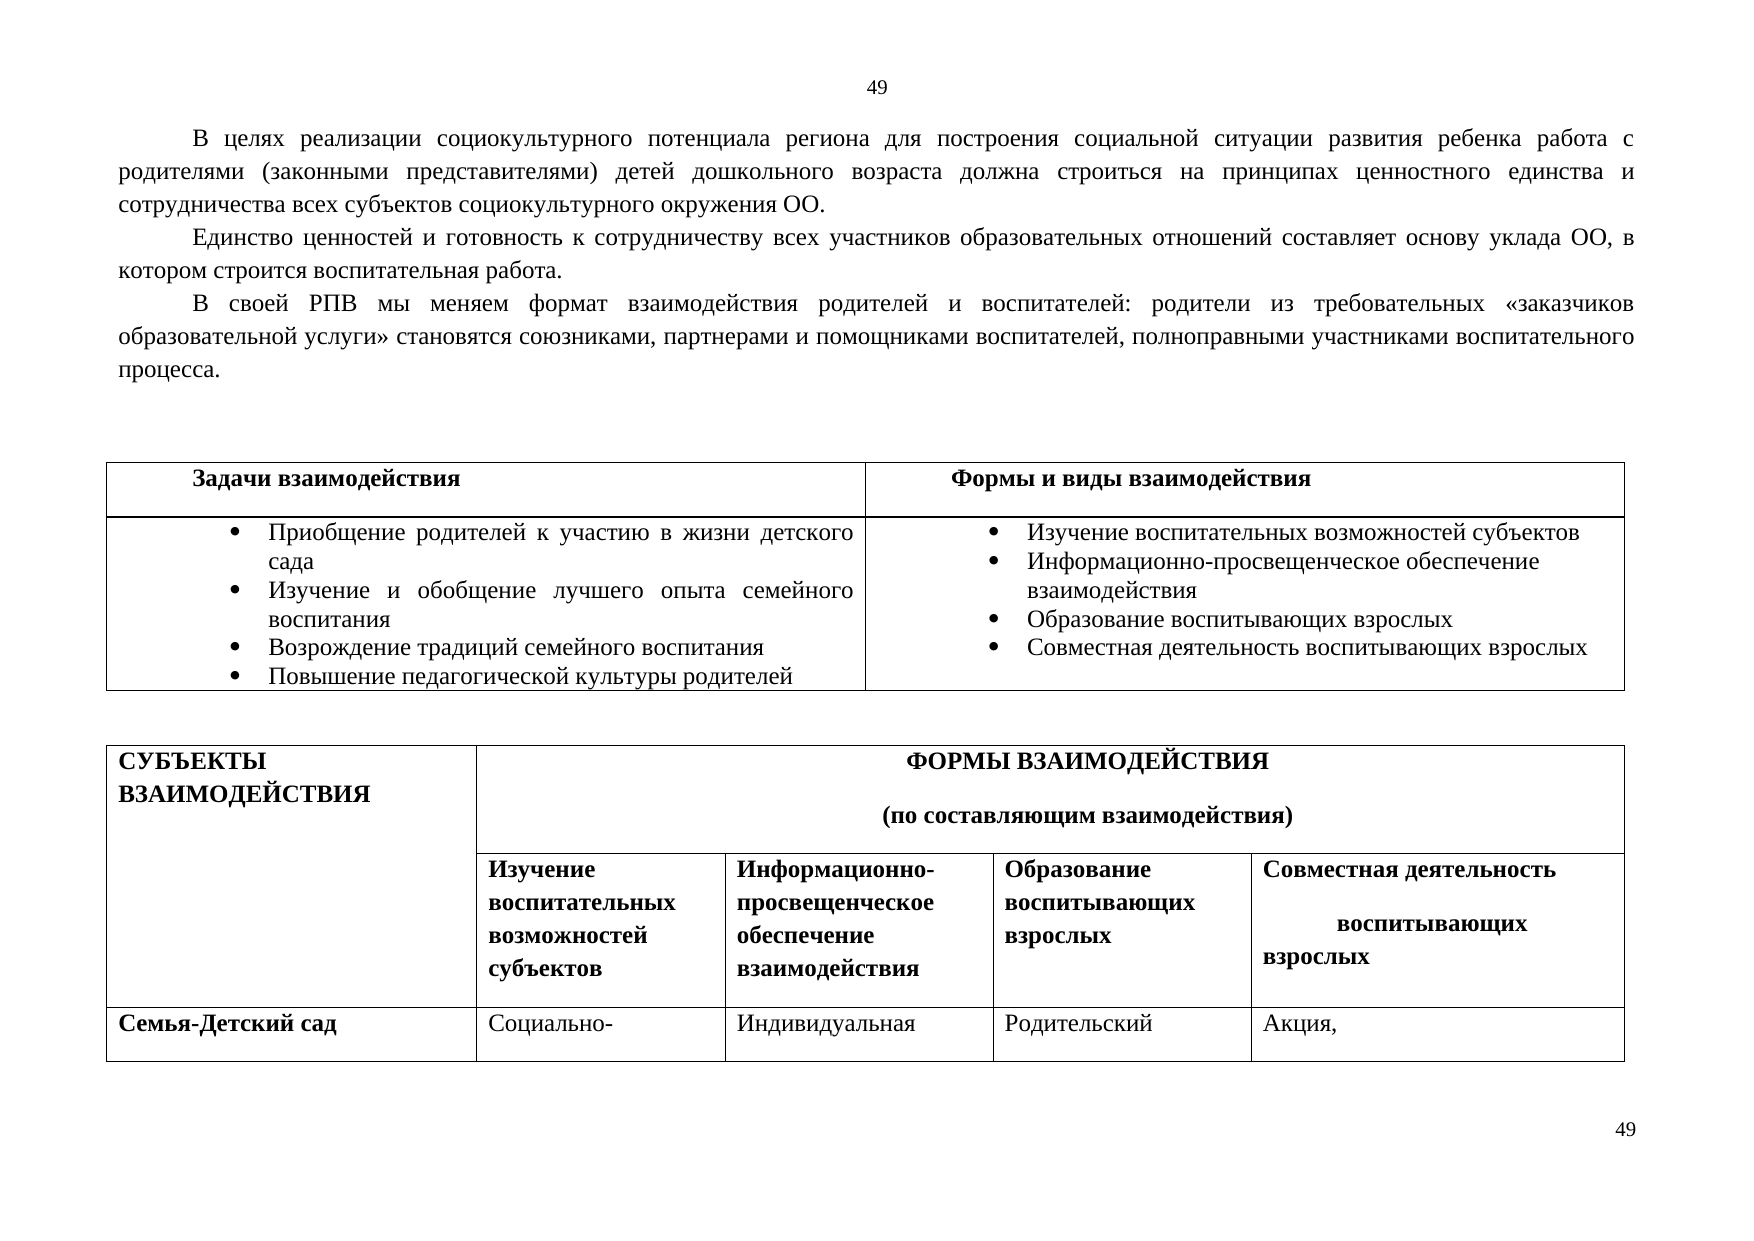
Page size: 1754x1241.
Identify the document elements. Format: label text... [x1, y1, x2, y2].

table_cell Семья-Детский сад [107, 1008, 476, 1061]
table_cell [477, 1008, 725, 1061]
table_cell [726, 1008, 993, 1061]
table_cell Совместная деятельность воспитывающих взрослых [1252, 854, 1624, 1007]
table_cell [1252, 1008, 1624, 1061]
table_cell Приобщение родителей к участию в жизни детского сада Изучение и обобщение лучшего опыта семейного воспитания Возрождение традиций семейного воспитания Повышение педагогической культуры родителей [107, 518, 865, 690]
table_header Формы и виды взаимодействия [866, 463, 1624, 516]
text Единство ценностей и готовность к сотрудничеству всех участников образовательных отношений составляет основу уклада ОО, в котором строится воспитательная работа. [118, 222, 1636, 284]
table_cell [994, 1008, 1251, 1061]
table_header СУБЪЕКТЫ ВЗАИМОДЕЙСТВИЯ [107, 746, 476, 1007]
table_header Задачи взаимодействия [107, 463, 865, 516]
table_header ФОРМЫ ВЗАИМОДЕЙСТВИЯ (по составляющим взаимодействия) [477, 746, 1624, 853]
table_cell Образование воспитывающих взрослых [994, 854, 1251, 1007]
table_cell Информационно-просвещенческое обеспечение взаимодействия [726, 854, 993, 1007]
table_cell Изучение воспитательных возможностей субъектов Информационно-просвещенческое обеспечение взаимодействия Образование воспитывающих взрослых Совместная деятельность воспитывающих взрослых [866, 518, 1624, 690]
text В целях реализации социокультурного потенциала региона для построения социальной ситуации развития ребенка работа с родителями (законными представителями) детей дошкольного возраста должна строиться на принципах ценностного единства и сотрудничества всех субъектов социокультурного окружения ОО. [118, 123, 1636, 218]
text В своей РПВ мы меняем формат взаимодействия родителей и воспитателей: родители из требовательных «заказчиков образовательной услуги» становятся союзниками, партнерами и помощниками воспитателей, полноправными участниками воспитательного процесса. [118, 288, 1636, 383]
table_cell Изучение воспитательных возможностей субъектов [477, 854, 725, 1007]
